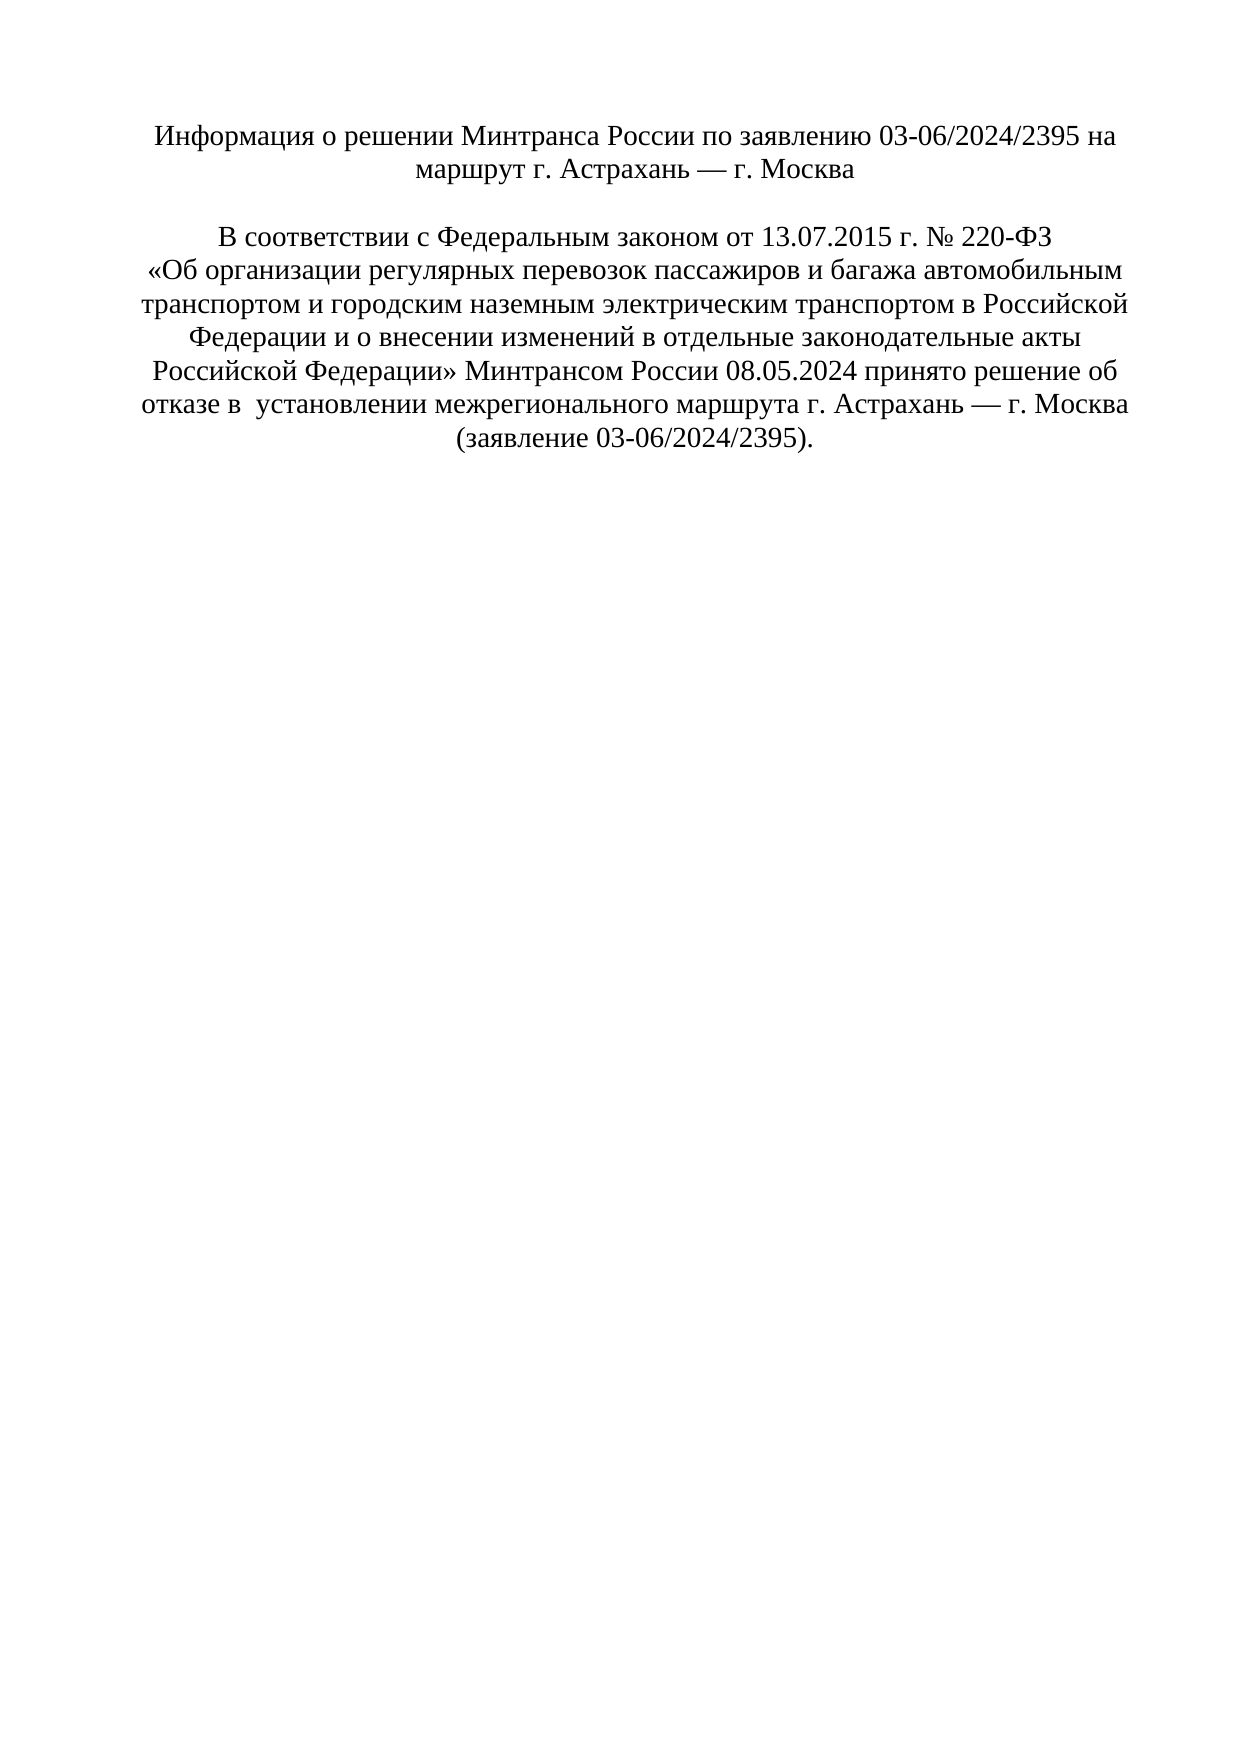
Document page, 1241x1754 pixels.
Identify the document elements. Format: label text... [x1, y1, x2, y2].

text Информация о решении Минтранса России по заявлению 03-06/2024/2395 на маршрут г. Астрахань — г. Москва [118, 118, 1152, 185]
text В соответствии с Федеральным законом от 13.07.2015 г. № 220-ФЗ «Об организации регулярных перевозок пассажиров и багажа автомобильным транспортом и городским наземным электрическим транспортом в Российской Федерации и о внесении изменений в отдельные законодательные акты Российской Федерации» Минтрансом России 08.05.2024 принято решение об отказе в установлении межрегионального маршрута г. Астрахань — г. Москва (заявление 03-06/2024/2395). [118, 219, 1152, 453]
